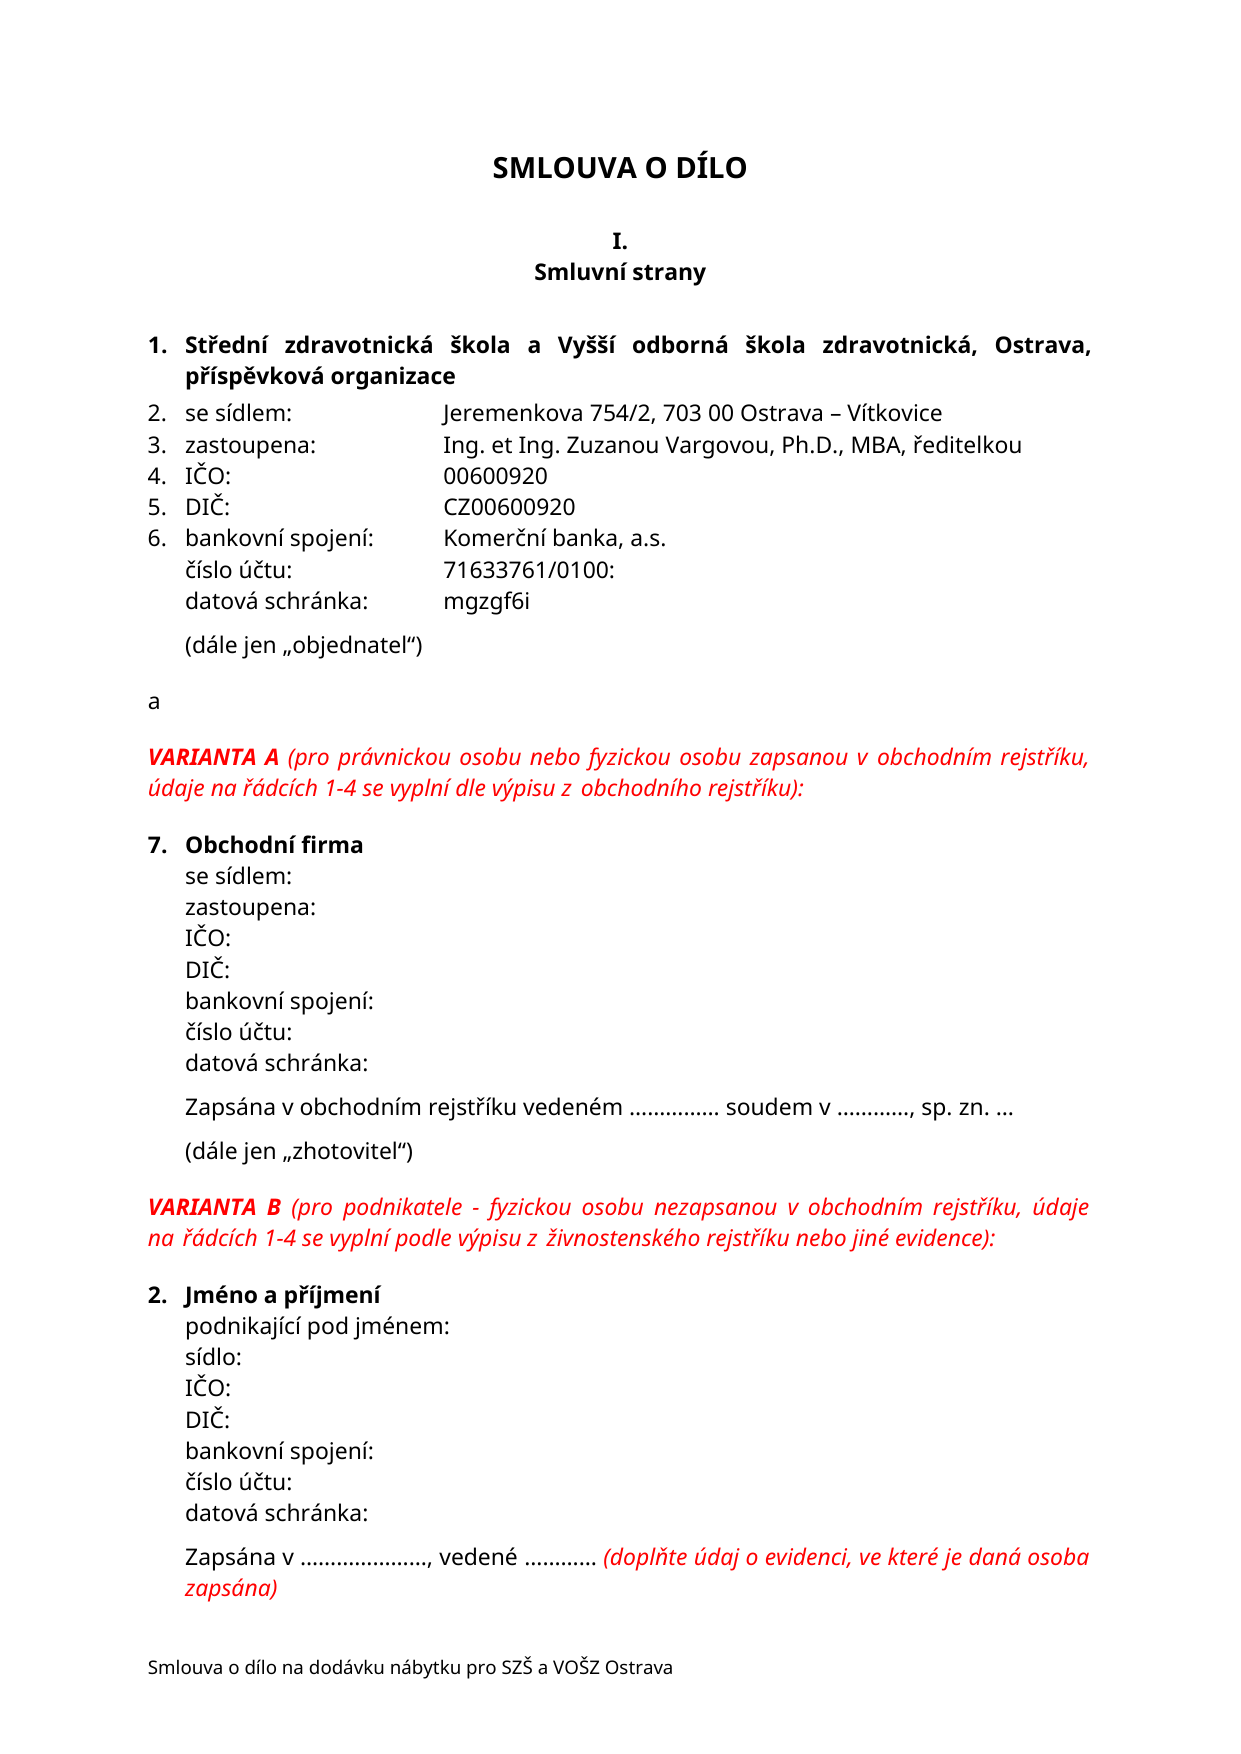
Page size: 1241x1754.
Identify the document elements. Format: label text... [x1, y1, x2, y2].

list zastoupena: Ing. et Ing. Zuzanou Vargovou, Ph.D., MBA, ředitelkou [147, 429, 1092, 460]
list Střední zdravotnická škola a Vyšší odborná škola zdravotnická, Ostrava, příspěvková organizace [148, 329, 1092, 391]
list IČO: [185, 922, 1092, 954]
list bankovní spojení: [185, 985, 1092, 1016]
list se sídlem: Jeremenkova 754/2, 703 00 Ostrava – Vítkovice [147, 397, 1092, 429]
list IČO: 00600920 [147, 460, 1092, 491]
list se sídlem: [185, 860, 1092, 891]
list bankovní spojení: Komerční banka, a.s. [147, 522, 1092, 554]
list Zapsána v obchodním rejstříku vedeném …………… soudem v …………, sp. zn. … [185, 1091, 1092, 1122]
list DIČ: [185, 1404, 1092, 1435]
text a [148, 685, 1092, 716]
list číslo účtu: 71633761/0100: [185, 554, 1092, 585]
list DIČ: CZ00600920 [147, 491, 1092, 522]
list IČO: [185, 1372, 1092, 1404]
list číslo účtu: [185, 1016, 1092, 1047]
text VARIANTA B (pro podnikatele - fyzickou osobu nezapsanou v obchodním rejstříku, údaje na řádcích 1-4 se vyplní podle výpisu z živnostenského rejstříku nebo jiné evidence): [148, 1191, 1092, 1254]
list DIČ: [185, 954, 1092, 985]
list datová schránka: [185, 1047, 1092, 1079]
list Zapsána v …………………, vedené ………… (doplňte údaj o evidenci, ve které je daná osoba zapsána) [185, 1541, 1092, 1604]
list (dále jen „zhotovitel“) [185, 1135, 1092, 1166]
list Obchodní firma [148, 829, 1092, 860]
text I. Smluvní strany [148, 225, 1092, 287]
list bankovní spojení: [185, 1435, 1092, 1466]
list Jméno a příjmení [148, 1279, 1092, 1310]
list číslo účtu: [185, 1466, 1092, 1497]
list zastoupena: [185, 891, 1092, 922]
list sídlo: [185, 1341, 1092, 1372]
list podnikající pod jménem: [185, 1310, 1092, 1341]
text VARIANTA A (pro právnickou osobu nebo fyzickou osobu zapsanou v obchodním rejstříku, údaje na řádcích 1-4 se vyplní dle výpisu z obchodního rejstříku): [148, 741, 1092, 804]
list (dále jen „objednatel“) [185, 629, 1092, 660]
list datová schránka: [185, 1497, 1092, 1529]
subtitle Smlouva o dílo [148, 148, 1092, 187]
list datová schránka: mgzgf6i [185, 585, 1092, 616]
